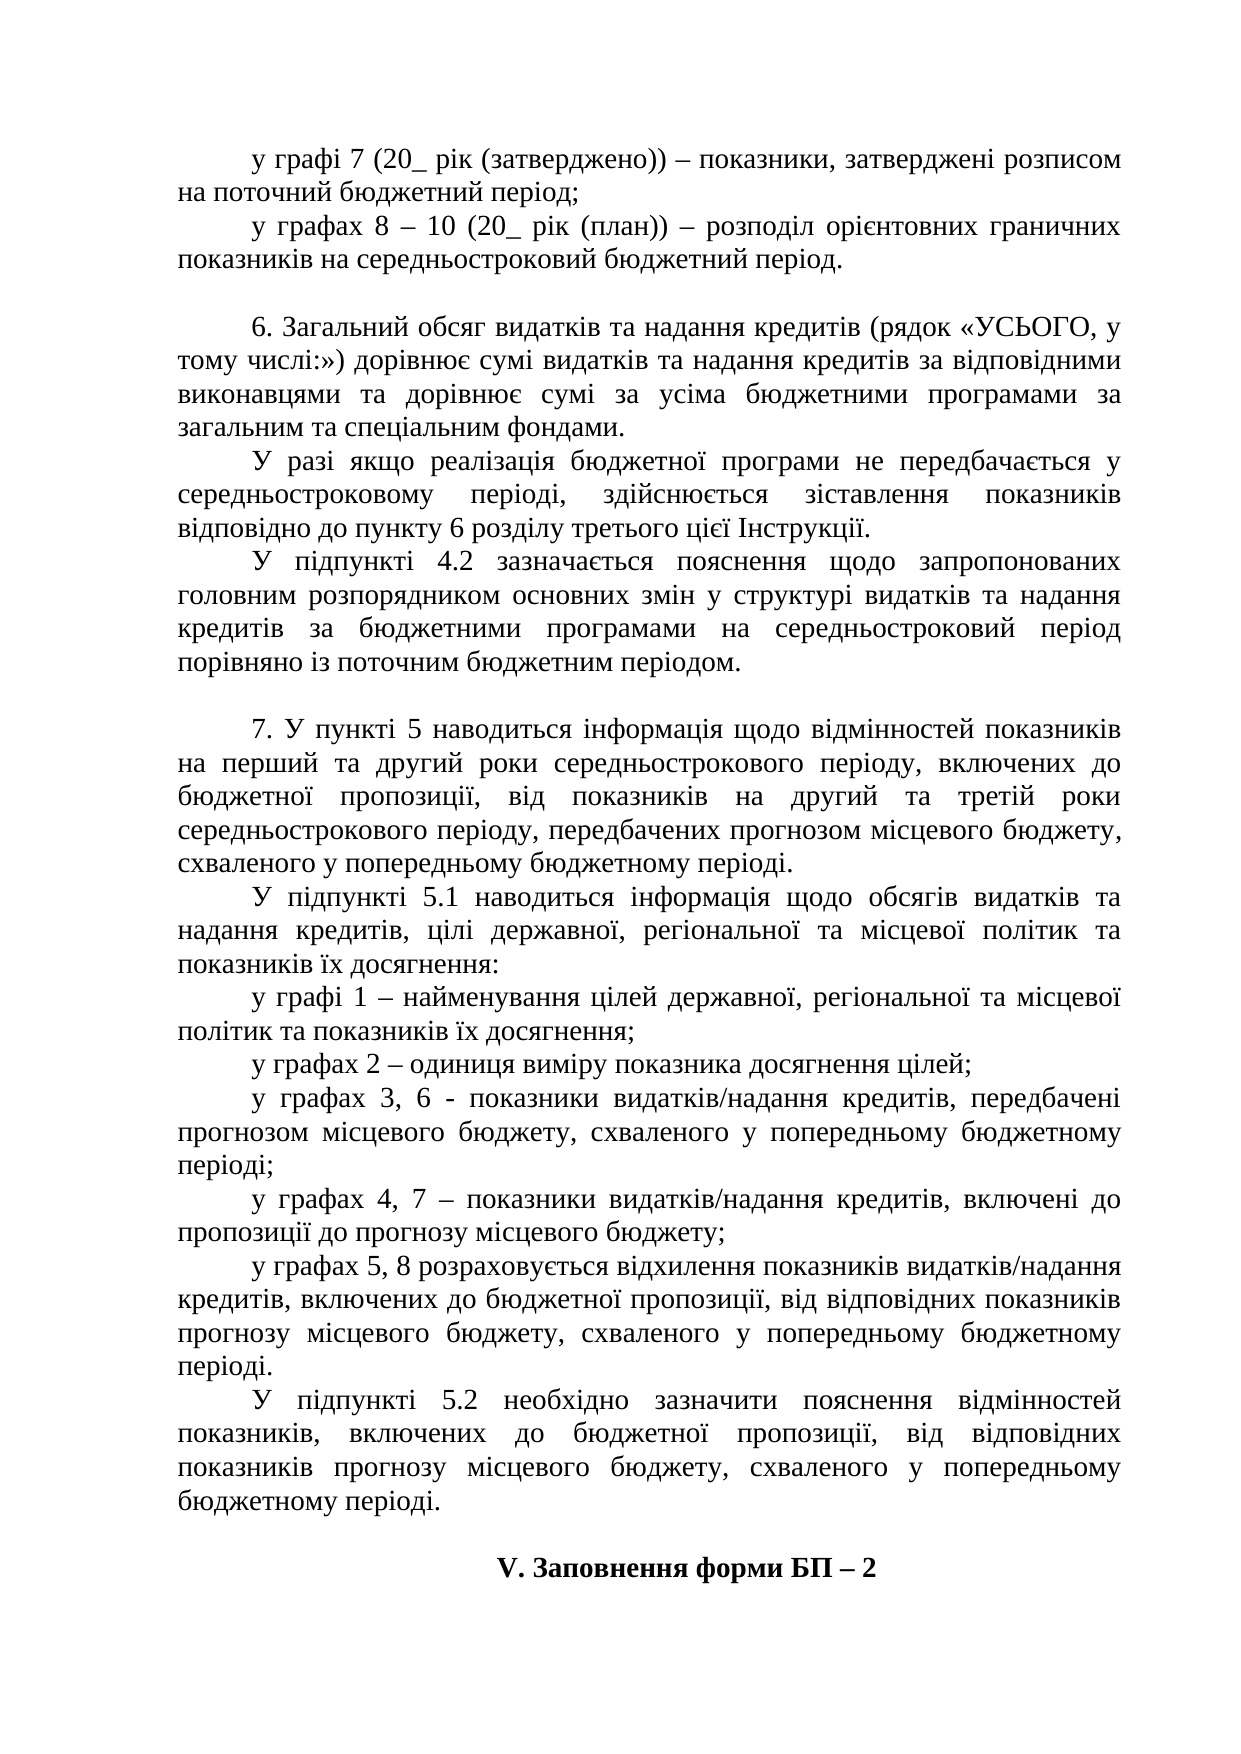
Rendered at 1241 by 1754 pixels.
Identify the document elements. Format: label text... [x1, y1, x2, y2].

text У підпункті 4.2 зазначається пояснення щодо запропонованих головним розпорядником основних змін у структурі видатків та надання кредитів за бюджетними програмами на середньостроковий період порівняно із поточним бюджетним періодом. [177, 543, 1122, 678]
text 6. Загальний обсяг видатків та надання кредитів (рядок «УСЬОГО, у тому числі:») дорівнює сумі видатків та надання кредитів за відповідними виконавцями та дорівнює сумі за усіма бюджетними програмами за загальним та спеціальним фондами. [177, 309, 1122, 443]
text V. Заповнення форми БП – 2 [177, 1550, 1122, 1583]
text у графах 2 – одиниця виміру показника досягнення цілей; [177, 1047, 1122, 1080]
text у графах 5, 8 розраховується відхилення показників видатків/надання кредитів, включених до бюджетної пропозиції, від відповідних показників прогнозу місцевого бюджету, схваленого у попередньому бюджетному періоді. [177, 1248, 1122, 1382]
text у графі 7 (20_ рік (затверджено)) – показники, затверджені розписом на поточний бюджетний період; [177, 141, 1122, 208]
text У підпункті 5.2 необхідно зазначити пояснення відмінностей показників, включених до бюджетної пропозиції, від відповідних показників прогнозу місцевого бюджету, схваленого у попередньому бюджетному періоді. [177, 1382, 1122, 1516]
text 7. У пункті 5 наводиться інформація щодо відмінностей показників на перший та другий роки середньострокового періоду, включених до бюджетної пропозиції, від показників на другий та третій роки середньострокового періоду, передбачених прогнозом місцевого бюджету, схваленого у попередньому бюджетному періоді. [177, 711, 1122, 879]
text У разі якщо реалізація бюджетної програми не передбачається у середньостроковому періоді, здійснюється зіставлення показників відповідно до пункту 6 розділу третього цієї Інструкції. [177, 443, 1122, 543]
text у графах 8 – 10 (20_ рік (план)) – розподіл орієнтовних граничних показників на середньостроковий бюджетний період. [177, 208, 1122, 275]
text У підпункті 5.1 наводиться інформація щодо обсягів видатків та надання кредитів, цілі державної, регіональної та місцевої політик та показників їх досягнення: [177, 879, 1122, 979]
text у графах 3, 6 - показники видатків/надання кредитів, передбачені прогнозом місцевого бюджету, схваленого у попередньому бюджетному періоді; [177, 1080, 1122, 1181]
text у графах 4, 7 – показники видатків/надання кредитів, включені до пропозиції до прогнозу місцевого бюджету; [177, 1181, 1122, 1248]
text у графі 1 – найменування цілей державної, регіональної та місцевої політик та показників їх досягнення; [177, 979, 1122, 1047]
